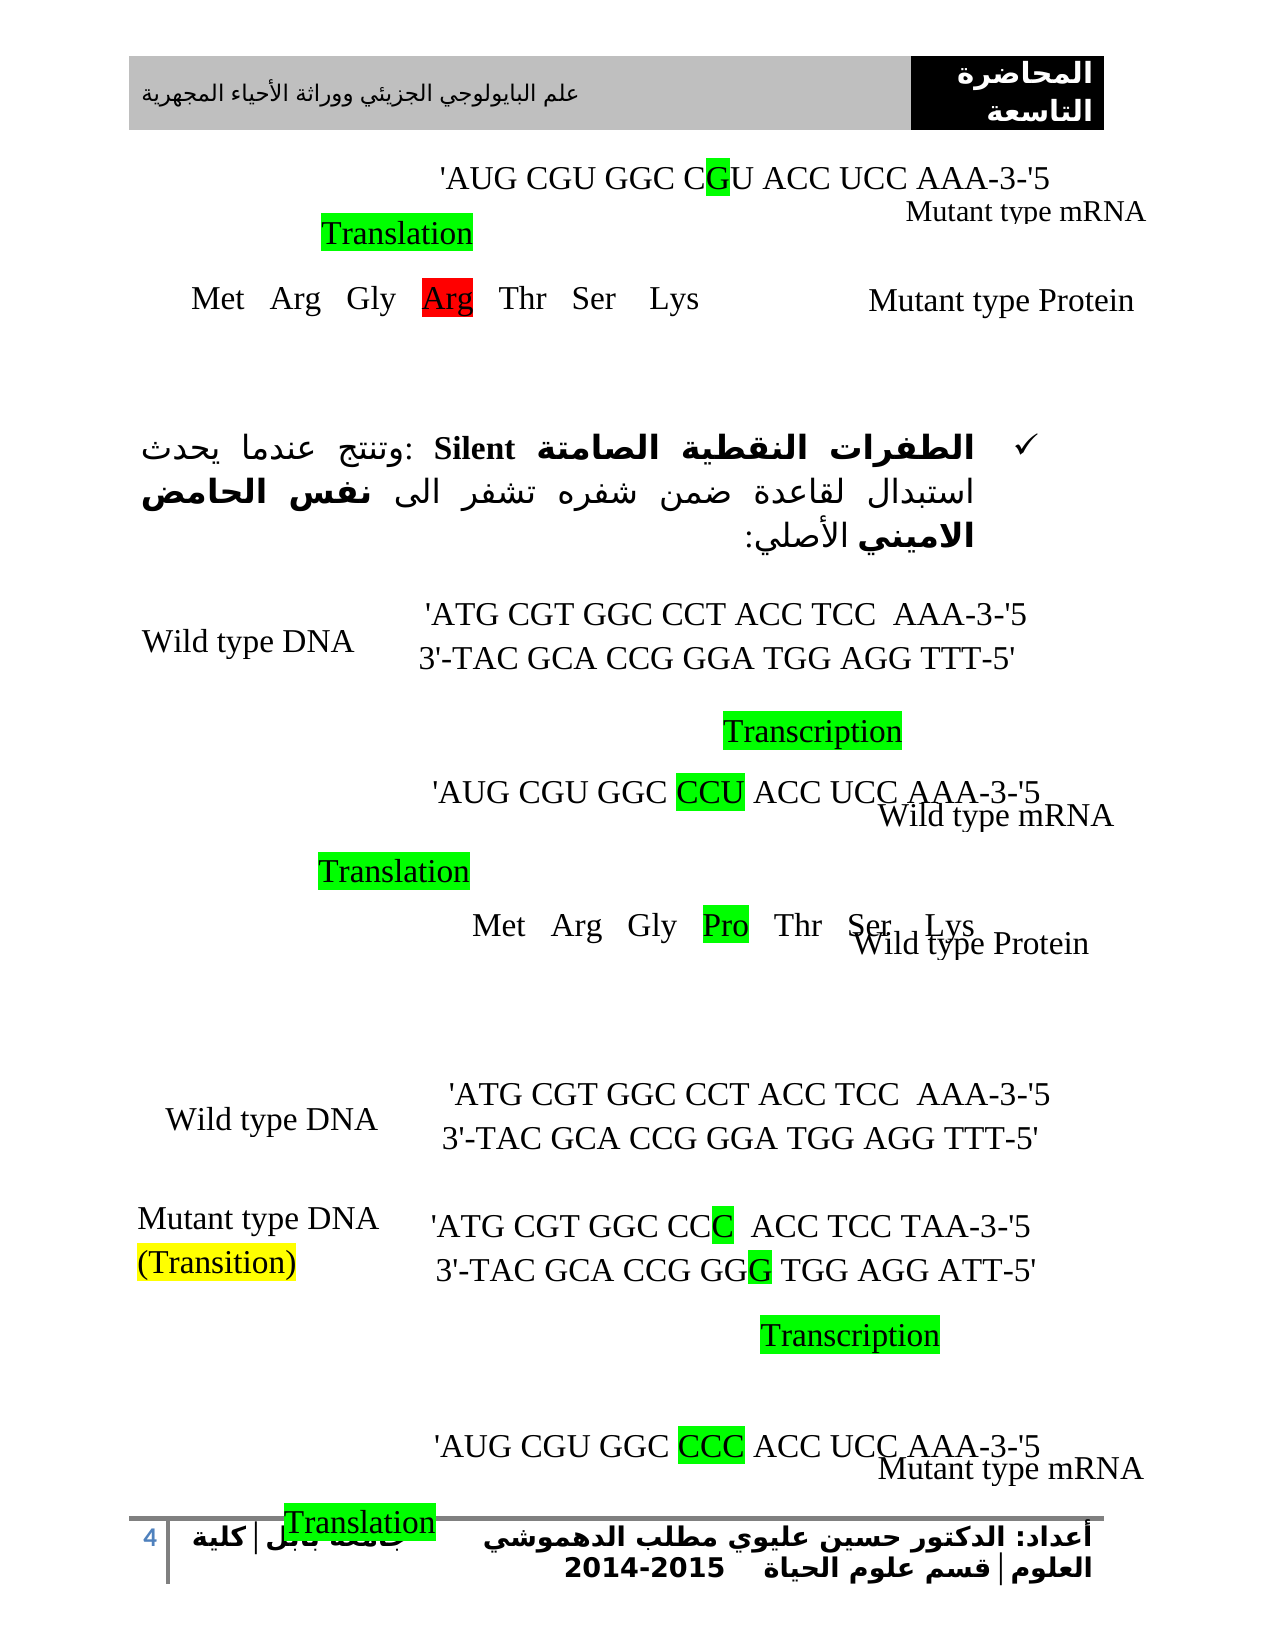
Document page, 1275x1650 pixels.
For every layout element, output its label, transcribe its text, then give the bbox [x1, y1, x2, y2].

list 5'-AUG CGU GGC CCC ACC UCC AAA-3' [745, 1426, 1041, 1464]
list Met Arg Gly Pro Thr Ser Lys [141, 905, 703, 943]
list 5'-AUG CGU GGC CCC ACC UCC AAA-3' [141, 1426, 678, 1464]
list 5'-AUG CGU GGC CCU ACC UCC AAA-3' [141, 773, 676, 811]
list 5'-AUG CGU GGC CGU ACC UCC AAA-3' [730, 158, 1050, 196]
list 5'-AUG CGU GGC CGU ACC UCC AAA-3' [141, 158, 706, 196]
list Met Arg Gly Arg Thr Ser Lys [473, 278, 1050, 317]
list الطفرات النقطية الصامتة Silent :وتنتج عندما يحدث استبدال لقاعدة ضمن شفره تشفر الى نفس الحامض الاميني الأصلي: [141, 428, 1012, 555]
list Met Arg Gly Arg Thr Ser Lys [141, 278, 422, 317]
list Met Arg Gly Pro Thr Ser Lys [749, 905, 975, 943]
list 5'-AUG CGU GGC CCU ACC UCC AAA-3' [745, 773, 1041, 811]
